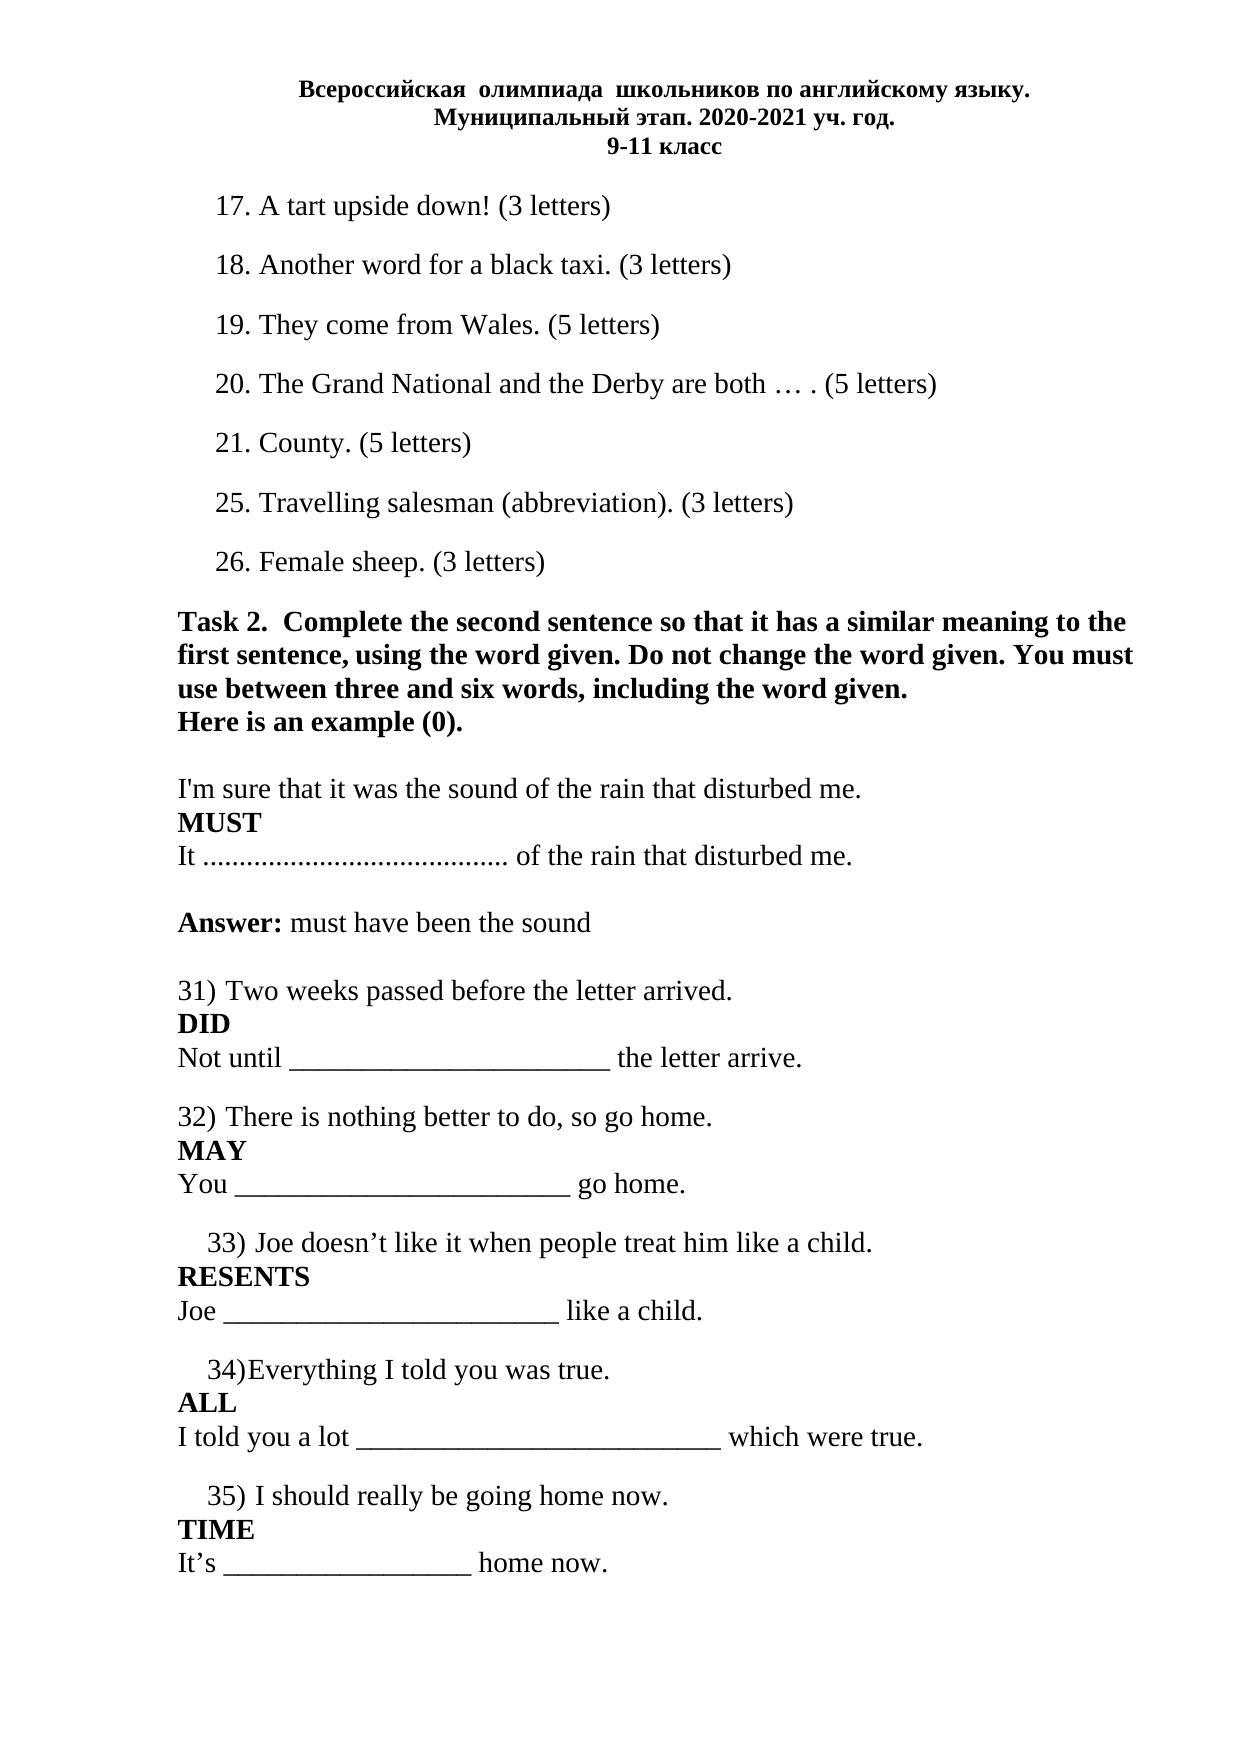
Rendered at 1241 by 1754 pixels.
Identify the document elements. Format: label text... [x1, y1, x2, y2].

text 26. Female sheep. (3 letters) [215, 544, 1152, 578]
text You _______________________ go home. [177, 1166, 1152, 1200]
text TIME [177, 1512, 1152, 1546]
text It .......................................... of the rain that disturbed me. [177, 838, 1152, 872]
text Not until ______________________ the letter arrive. [177, 1040, 1152, 1073]
text It’s _________________ home now. [177, 1546, 1152, 1579]
text Here is an example (0). [177, 704, 1152, 738]
text Task 2. Сomplete the second sentence so that it has a similar meaning to the first sentence, using the word given. Do not change the word given. You must use between three and six words, including the word given. [177, 604, 1152, 704]
list Two weeks passed before the letter arrived. [177, 973, 1152, 1006]
list Joe doesn’t like it when people treat him like a child. [207, 1226, 1152, 1259]
text 19. They come from Wales. (5 letters) [215, 307, 1152, 340]
text RESENTS [177, 1259, 1152, 1293]
text I'm sure that it was the sound of the rain that disturbed me. [177, 771, 1152, 805]
text 25. Travelling salesman (abbreviation). (3 letters) [215, 485, 1152, 518]
text I told you a lot _________________________ which were true. [177, 1419, 1152, 1453]
text 18. Another word for a black taxi. (3 letters) [215, 247, 1152, 281]
text MAY [177, 1133, 1152, 1166]
list I should really be going home now. [207, 1478, 1152, 1512]
text 21. County. (5 letters) [215, 426, 1152, 459]
list There is nothing better to do, so go home. [177, 1099, 1152, 1133]
text ALL [177, 1386, 1152, 1419]
text 20. The Grand National and the Derby are both … . (5 letters) [215, 366, 1152, 400]
text Joe _______________________ like a child. [177, 1293, 1152, 1326]
list Everything I told you was true. [207, 1352, 1152, 1386]
text MUST [177, 805, 1152, 838]
text DID [177, 1006, 1152, 1040]
text 17. A tart upside down! (3 letters) [215, 188, 1152, 222]
text Answer: must have been the sound [177, 906, 1152, 939]
